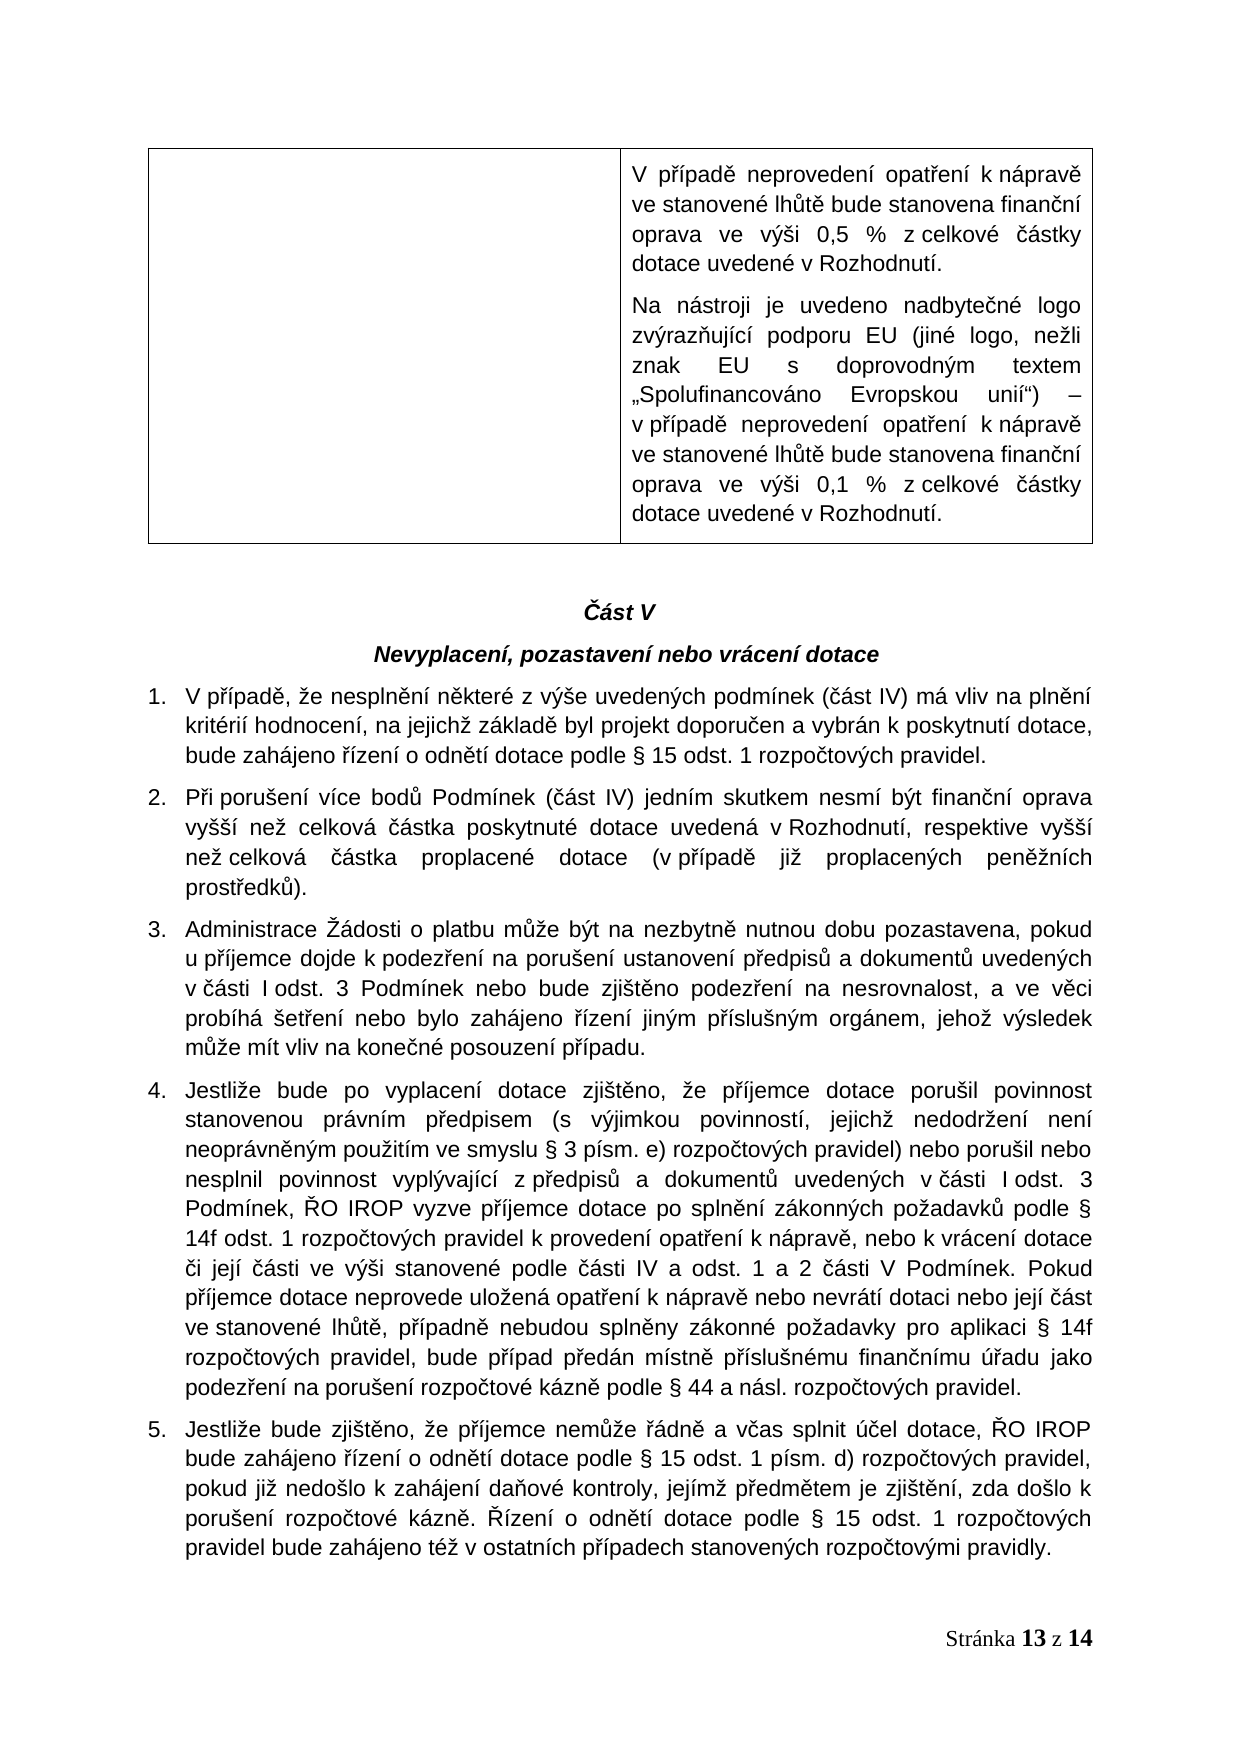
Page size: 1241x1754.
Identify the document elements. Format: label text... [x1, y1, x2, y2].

list Jestliže bude zjištěno, že příjemce nemůže řádně a včas splnit účel dotace, ŘO IROP bude zahájeno řízení o odnětí dotace podle § 15 odst. 1 písm. d) rozpočtových pravidel, pokud již nedošlo k zahájení daňové kontroly, jejímž předmětem je zjištění, zda došlo k porušení rozpočtové kázně. Řízení o odnětí dotace podle § 15 odst. 1 rozpočtových pravidel bude zahájeno též v ostatních případech stanovených rozpočtovými pravidly. [148, 1416, 1093, 1561]
text Nevyplacení, pozastavení nebo vrácení dotace [162, 641, 1093, 667]
list Administrace Žádosti o platbu může být na nezbytně nutnou dobu pozastavena, pokud u příjemce dojde k podezření na porušení ustanovení předpisů a dokumentů uvedených v části I odst. 3 Podmínek nebo bude zjištěno podezření na nesrovnalost, a ve věci probíhá šetření nebo bylo zahájeno řízení jiným příslušným orgánem, jehož výsledek může mít vliv na konečné posouzení případu. [148, 916, 1093, 1061]
subtitle Část V [148, 598, 1093, 625]
list Jestliže bude po vyplacení dotace zjištěno, že příjemce dotace porušil povinnost stanovenou právním předpisem (s výjimkou povinností, jejichž nedodržení není neoprávněným použitím ve smyslu § 3 písm. e) rozpočtových pravidel) nebo porušil nebo nesplnil povinnost vyplývající z předpisů a dokumentů uvedených v části I odst. 3 Podmínek, ŘO IROP vyzve příjemce dotace po splnění zákonných požadavků podle § 14f odst. 1 rozpočtových pravidel k provedení opatření k nápravě, nebo k vrácení dotace či její části ve výši stanovené podle části IV a odst. 1 a 2 části V Podmínek. Pokud příjemce dotace neprovede uložená opatření k nápravě nebo nevrátí dotaci nebo její část ve stanovené lhůtě, případně nebudou splněny zákonné požadavky pro aplikaci § 14f rozpočtových pravidel, bude případ předán místně příslušnému finančnímu úřadu jako podezření na porušení rozpočtové kázně podle § 44 a násl. rozpočtových pravidel. [148, 1077, 1093, 1400]
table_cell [621, 149, 1092, 543]
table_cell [149, 149, 620, 543]
list V případě, že nesplnění některé z výše uvedených podmínek (část IV) má vliv na plnění kritérií hodnocení, na jejichž základě byl projekt doporučen a vybrán k poskytnutí dotace, bude zahájeno řízení o odnětí dotace podle § 15 odst. 1 rozpočtových pravidel. [148, 683, 1093, 768]
list Při porušení více bodů Podmínek (část IV) jedním skutkem nesmí být finanční oprava vyšší než celková částka poskytnuté dotace uvedená v Rozhodnutí, respektive vyšší než celková částka proplacené dotace (v případě již proplacených peněžních prostředků). [148, 784, 1093, 900]
